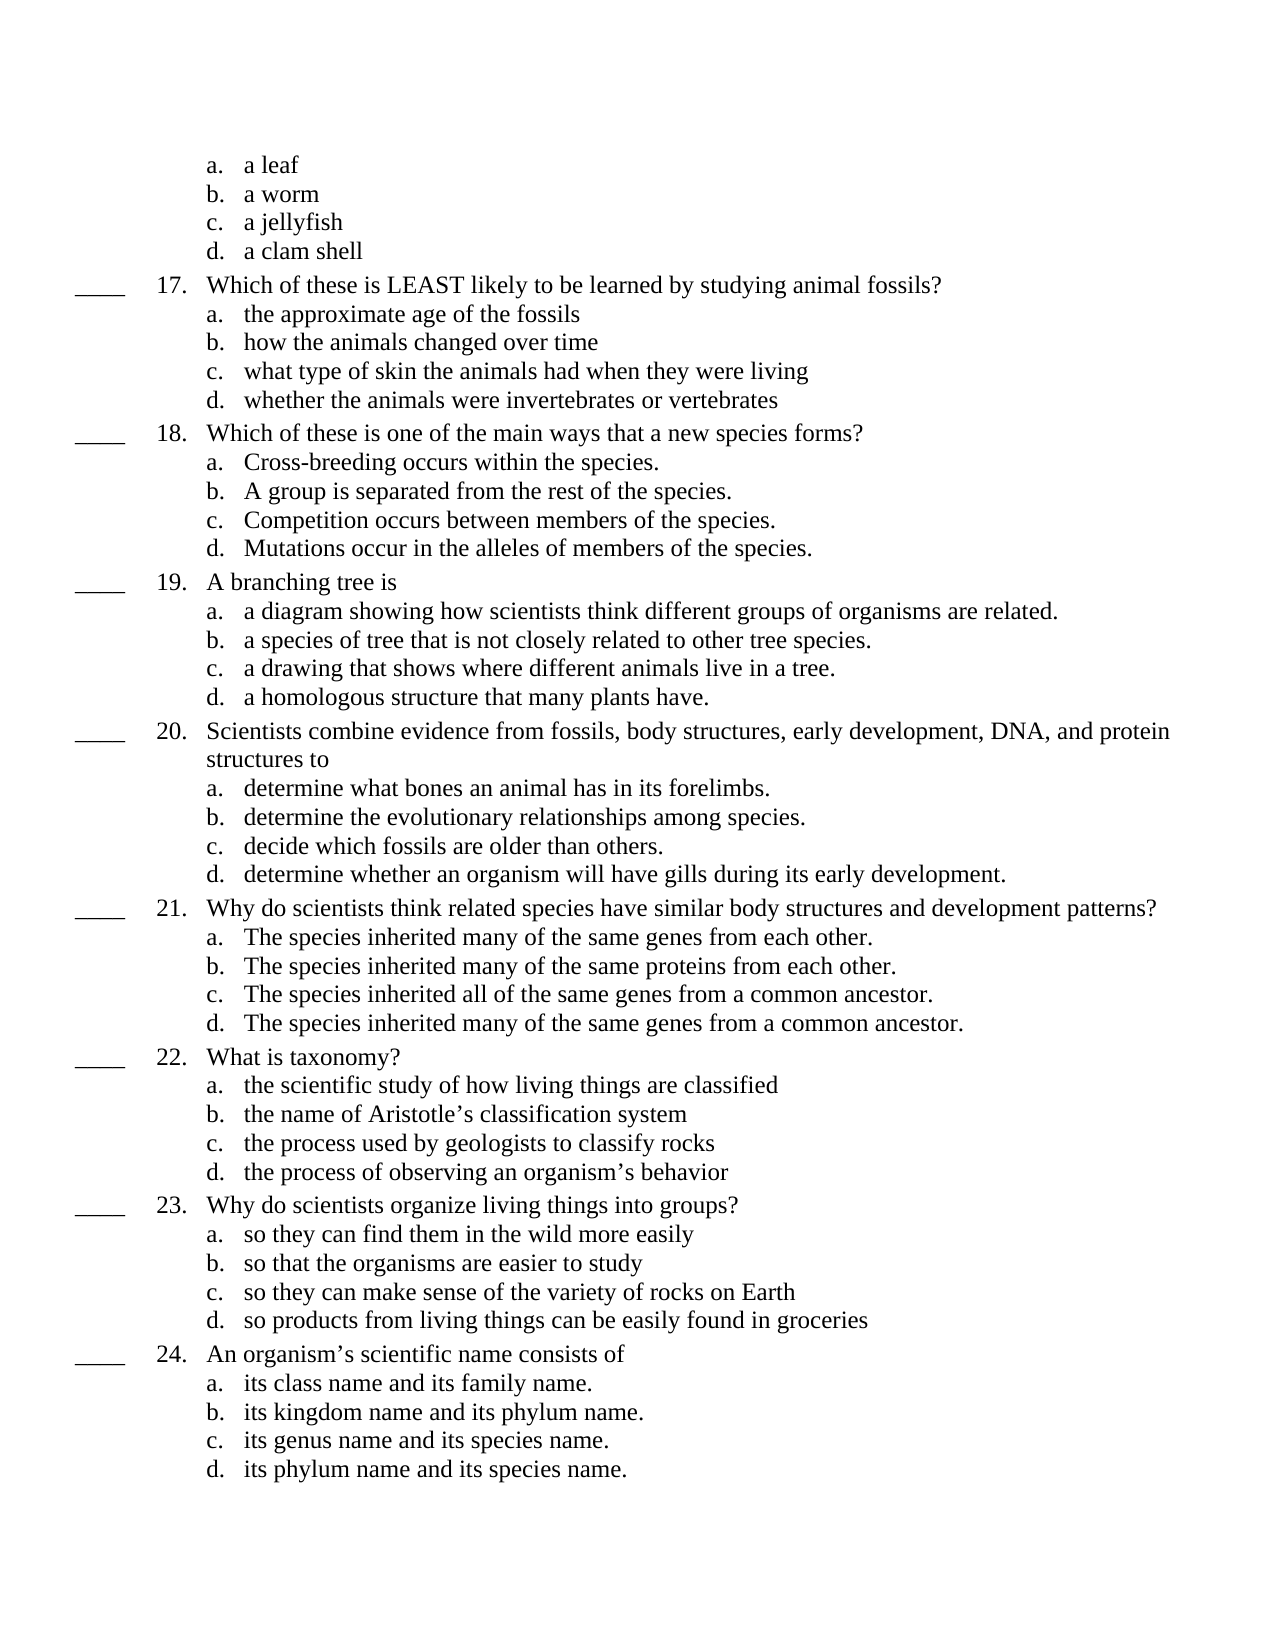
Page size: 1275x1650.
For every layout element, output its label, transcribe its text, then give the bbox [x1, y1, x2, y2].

table_cell b. [202, 179, 239, 207]
table_header Cross-breeding occurs within the species. [239, 447, 1083, 476]
table_cell determine whether an organism will have gills during its early development. [239, 860, 1083, 888]
text ____ 23. Why do scientists organize living things into groups? [75, 1191, 1200, 1219]
table_cell The species inherited many of the same proteins from each other. [239, 951, 1083, 979]
table_header its class name and its family name. [239, 1368, 1083, 1397]
table_cell a worm [239, 179, 1083, 207]
table_header a. [202, 447, 239, 476]
text ____ 17. Which of these is LEAST likely to be learned by studying animal fossils? [75, 270, 1200, 299]
table_cell a homologous structure that many plants have. [239, 682, 1083, 711]
table_cell b. [202, 625, 239, 653]
table_header a. [202, 596, 239, 625]
table_cell b. [202, 476, 239, 505]
table_cell d. [202, 1454, 239, 1483]
table_cell b. [202, 951, 239, 979]
table_cell b. [202, 1397, 239, 1425]
table_cell d. [202, 1008, 239, 1037]
table_cell c. [202, 356, 239, 385]
text ____ 18. Which of these is one of the main ways that a new species forms? [75, 418, 1200, 447]
table_cell Mutations occur in the alleles of members of the species. [239, 534, 1083, 562]
table_cell A group is separated from the rest of the species. [239, 476, 1083, 505]
table_cell c. [202, 505, 239, 533]
table_cell a clam shell [239, 236, 1083, 265]
table_header a. [202, 1071, 239, 1099]
table_cell so products from living things can be easily found in groceries [239, 1306, 1083, 1334]
table_header a. [202, 299, 239, 327]
table_cell d. [202, 682, 239, 711]
table_header the scientific study of how living things are classified [239, 1071, 1083, 1099]
text ____ 20. Scientists combine evidence from fossils, body structures, early development, DNA, and protein structures to [75, 716, 1200, 773]
table_cell The species inherited all of the same genes from a common ancestor. [239, 980, 1083, 1008]
table_cell a jellyfish [239, 208, 1083, 236]
text ____ 19. A branching tree is [75, 567, 1200, 596]
table_cell b. [202, 328, 239, 356]
table_cell so that the organisms are easier to study [239, 1248, 1083, 1277]
table_cell c. [202, 654, 239, 682]
table_cell decide which fossils are older than others. [239, 831, 1083, 859]
table_cell its kingdom name and its phylum name. [239, 1397, 1083, 1425]
table_cell its phylum name and its species name. [239, 1454, 1083, 1483]
table_cell the process of observing an organism’s behavior [239, 1157, 1083, 1186]
table_cell the process used by geologists to classify rocks [239, 1128, 1083, 1157]
table_header a leaf [239, 150, 1083, 179]
table_cell Competition occurs between members of the species. [239, 505, 1083, 533]
text ____ 22. What is taxonomy? [75, 1042, 1200, 1071]
table_header so they can find them in the wild more easily [239, 1219, 1083, 1248]
table_cell d. [202, 860, 239, 888]
table_cell the name of Aristotle’s classification system [239, 1099, 1083, 1128]
table_cell determine the evolutionary relationships among species. [239, 802, 1083, 831]
table_cell whether the animals were invertebrates or vertebrates [239, 385, 1083, 414]
table_cell c. [202, 831, 239, 859]
table_header determine what bones an animal has in its forelimbs. [239, 773, 1083, 802]
table_cell c. [202, 1425, 239, 1454]
text ____ 21. Why do scientists think related species have similar body structures and development patterns? [75, 893, 1200, 922]
table_cell its genus name and its species name. [239, 1425, 1083, 1454]
table_cell The species inherited many of the same genes from a common ancestor. [239, 1008, 1083, 1037]
table_header a. [202, 1219, 239, 1248]
table_cell d. [202, 534, 239, 562]
table_header a. [202, 1368, 239, 1397]
table_cell b. [202, 1099, 239, 1128]
table_cell c. [202, 1277, 239, 1306]
table_cell c. [202, 980, 239, 1008]
table_cell so they can make sense of the variety of rocks on Earth [239, 1277, 1083, 1306]
table_header the approximate age of the fossils [239, 299, 1083, 327]
table_cell c. [202, 1128, 239, 1157]
table_header a. [202, 773, 239, 802]
table_cell b. [202, 1248, 239, 1277]
table_cell d. [202, 385, 239, 414]
table_header The species inherited many of the same genes from each other. [239, 922, 1083, 951]
table_header a. [202, 150, 239, 179]
table_header a diagram showing how scientists think different groups of organisms are related. [239, 596, 1083, 625]
table_cell d. [202, 1306, 239, 1334]
table_cell what type of skin the animals had when they were living [239, 356, 1083, 385]
table_cell c. [202, 208, 239, 236]
table_cell d. [202, 236, 239, 265]
table_cell a drawing that shows where different animals live in a tree. [239, 654, 1083, 682]
table_header a. [202, 922, 239, 951]
table_cell b. [202, 802, 239, 831]
text ____ 24. An organism’s scientific name consists of [75, 1339, 1200, 1368]
table_cell how the animals changed over time [239, 328, 1083, 356]
table_cell d. [202, 1157, 239, 1186]
table_cell a species of tree that is not closely related to other tree species. [239, 625, 1083, 653]
